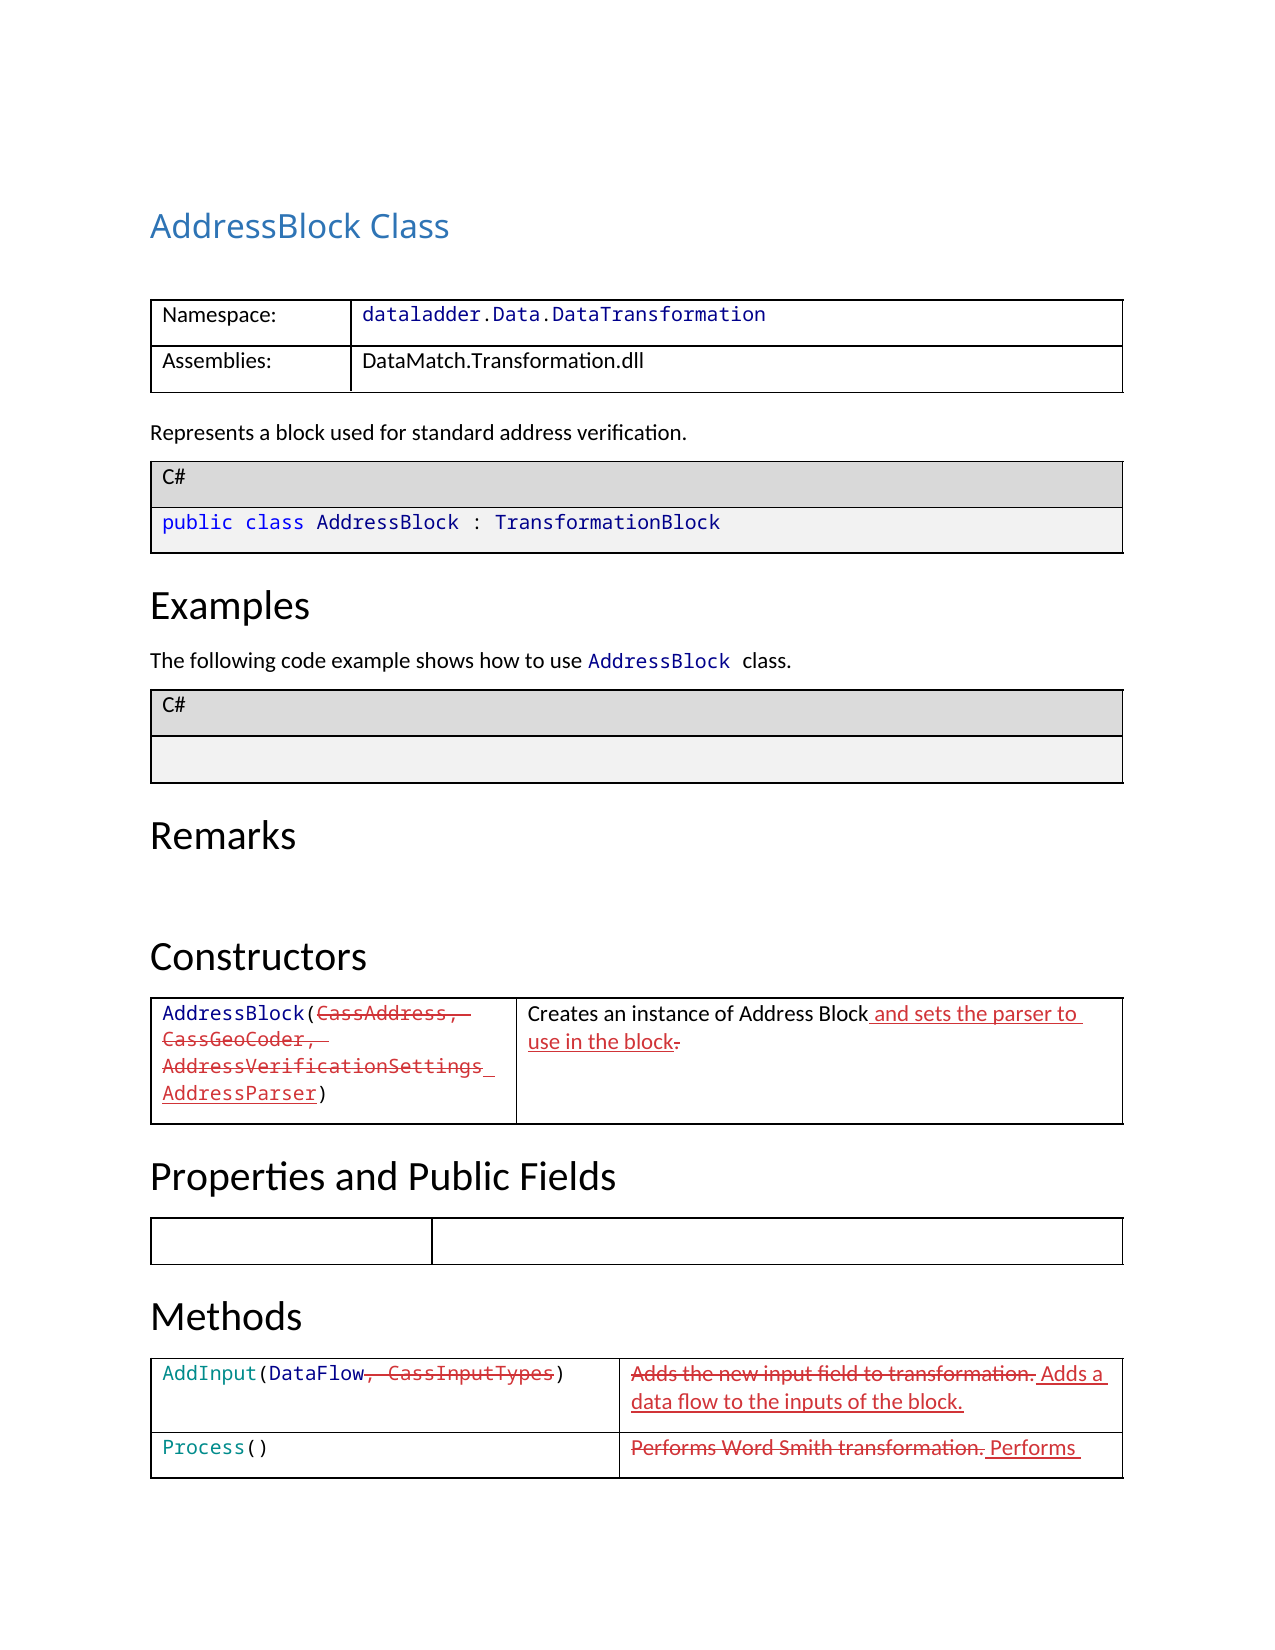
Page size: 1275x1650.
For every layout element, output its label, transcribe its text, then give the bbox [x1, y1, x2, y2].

text Remarks [150, 809, 1125, 859]
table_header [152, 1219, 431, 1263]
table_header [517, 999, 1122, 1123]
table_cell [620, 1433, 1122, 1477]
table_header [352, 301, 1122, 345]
text Methods [150, 1290, 1125, 1341]
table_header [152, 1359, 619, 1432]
text The following code example shows how to use AddressBlock class. [150, 646, 1125, 674]
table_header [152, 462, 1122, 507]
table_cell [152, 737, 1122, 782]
text Represents a block used for standard address verification. [150, 418, 1125, 446]
text Examples [150, 579, 1125, 629]
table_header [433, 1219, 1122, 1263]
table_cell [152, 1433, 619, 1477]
subtitle AddressBlock Class [150, 203, 1125, 248]
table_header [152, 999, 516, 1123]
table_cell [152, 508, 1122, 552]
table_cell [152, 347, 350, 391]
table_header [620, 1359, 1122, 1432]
text Constructors [150, 930, 1125, 981]
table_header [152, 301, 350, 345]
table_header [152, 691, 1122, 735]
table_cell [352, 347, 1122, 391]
text Properties and Public Fields [150, 1150, 1125, 1201]
